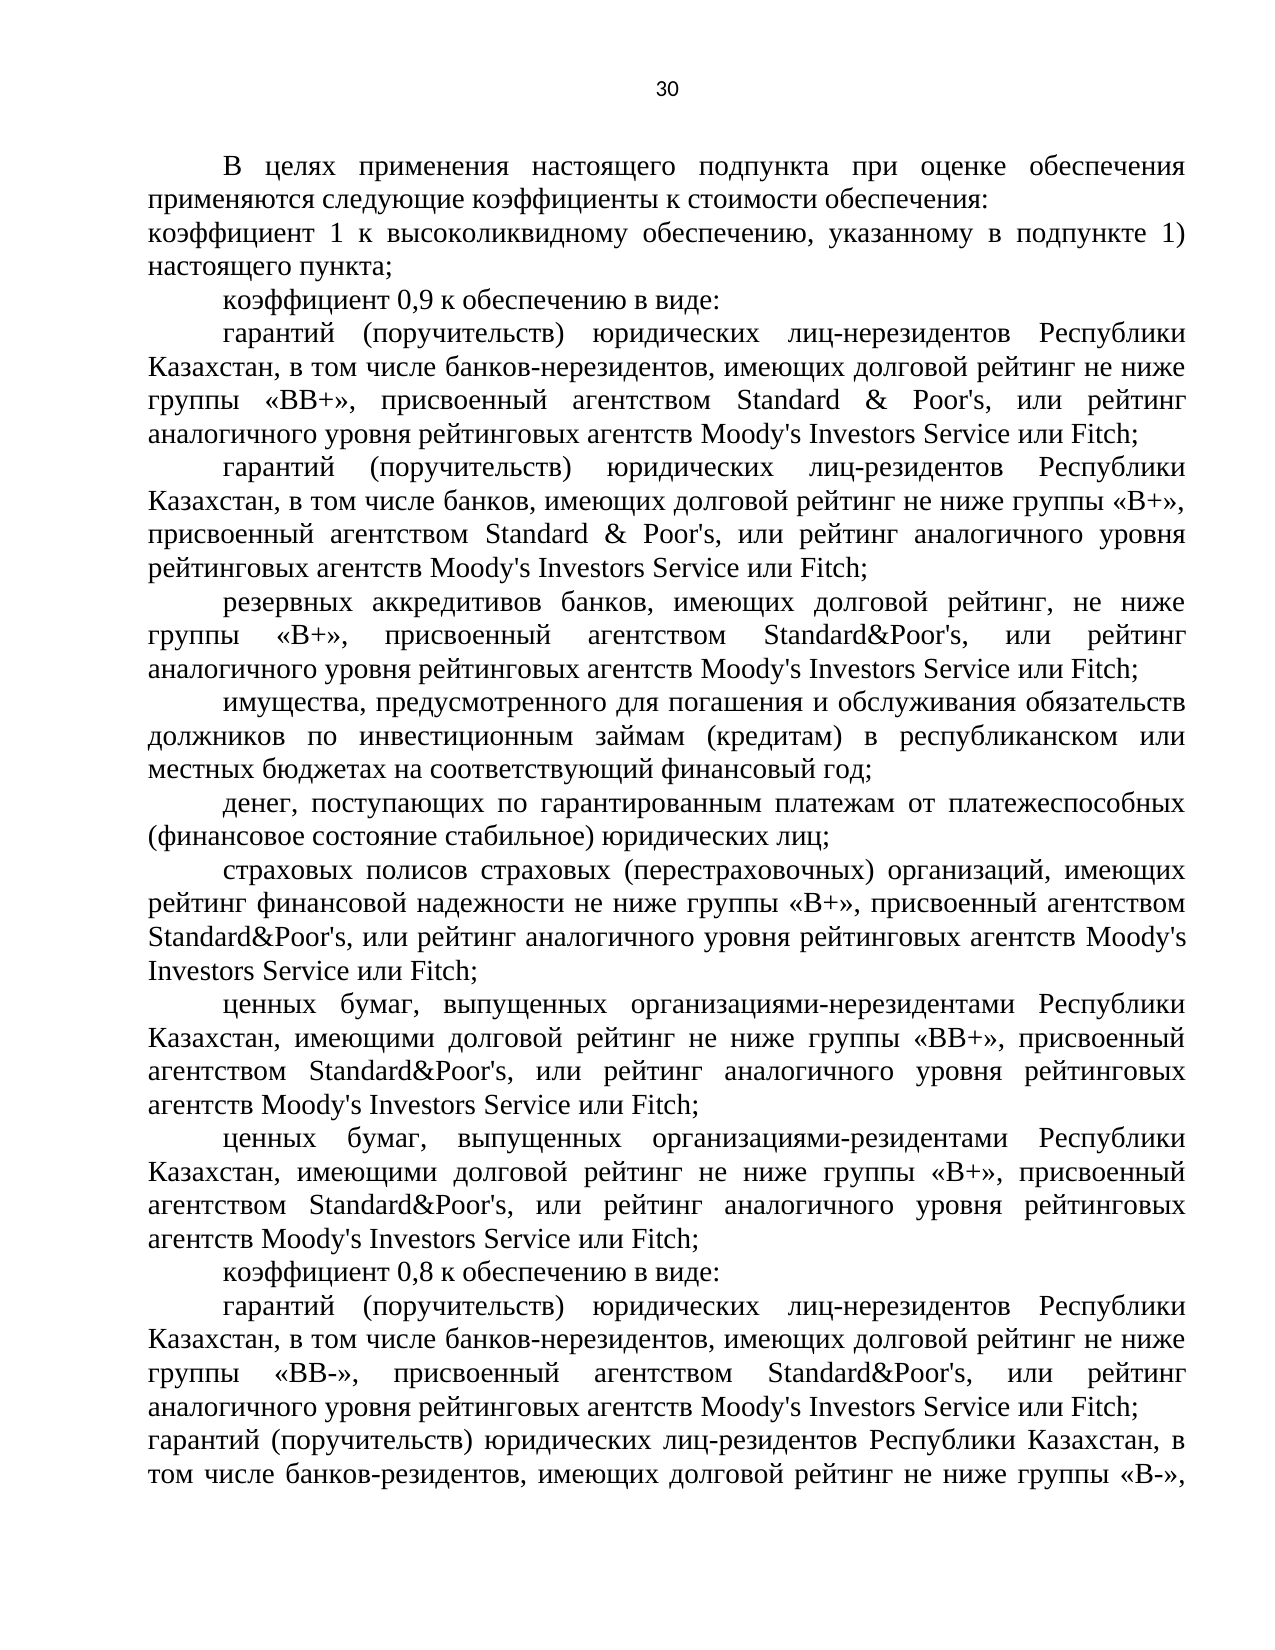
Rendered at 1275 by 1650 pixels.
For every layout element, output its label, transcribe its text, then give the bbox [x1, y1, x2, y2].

text ценных бумаг, выпущенных организациями-нерезидентами Республики Казахстан, имеющими долговой рейтинг не ниже группы «ВВ+», присвоенный агентством Standard&Poor's, или рейтинг аналогичного уровня рейтинговых агентств Moody's Investors Service или Fitch; [148, 986, 1186, 1120]
text резервных аккредитивов банков, имеющих долговой рейтинг, не ниже группы «В+», присвоенный агентством Standard&Poor's, или рейтинг аналогичного уровня рейтинговых агентств Moody's Investors Service или Fitch; [148, 584, 1186, 684]
text гарантий (поручительств) юридических лиц-нерезидентов Республики Казахстан, в том числе банков-нерезидентов, имеющих долговой рейтинг не ниже группы «ВВ+», присвоенный агентством Standard & Poor's, или рейтинг аналогичного уровня рейтинговых агентств Moody's Investors Service или Fitch; [148, 315, 1186, 449]
text коэффициент 0,8 к обеспечению в виде: [148, 1254, 1186, 1288]
text имущества, предусмотренного для погашения и обслуживания обязательств должников по инвестиционным займам (кредитам) в республиканском или местных бюджетах на соответствующий финансовый год; [148, 684, 1186, 785]
text денег, поступающих по гарантированным платежам от платежеспособных (финансовое состояние стабильное) юридических лиц; [148, 785, 1186, 852]
text гарантий (поручительств) юридических лиц-резидентов Республики Казахстан, в том числе банков, имеющих долговой рейтинг не ниже группы «В+», присвоенный агентством Standard & Poor's, или рейтинг аналогичного уровня рейтинговых агентств Moody's Investors Service или Fitch; [148, 449, 1186, 584]
text страховых полисов страховых (перестраховочных) организаций, имеющих рейтинг финансовой надежности не ниже группы «В+», присвоенный агентством Standard&Poor's, или рейтинг аналогичного уровня рейтинговых агентств Moody's Investors Service или Fitch; [148, 852, 1186, 986]
text В целях применения настоящего подпункта при оценке обеспечения применяются следующие коэффициенты к стоимости обеспечения: [148, 148, 1186, 215]
text коэффициент 0,9 к обеспечению в виде: [148, 282, 1186, 315]
text коэффициент 1 к высоколиквидному обеспечению, указанному в подпункте 1) настоящего пункта; [148, 215, 1186, 282]
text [148, 1422, 1186, 1489]
text ценных бумаг, выпущенных организациями-резидентами Республики Казахстан, имеющими долговой рейтинг не ниже группы «В+», присвоенный агентством Standard&Poor's, или рейтинг аналогичного уровня рейтинговых агентств Moody's Investors Service или Fitch; [148, 1120, 1186, 1254]
text гарантий (поручительств) юридических лиц-нерезидентов Республики Казахстан, в том числе банков-нерезидентов, имеющих долговой рейтинг не ниже группы «ВВ-», присвоенный агентством Standard&Poor's, или рейтинг аналогичного уровня рейтинговых агентств Moody's Investors Service или Fitch; [148, 1288, 1186, 1422]
